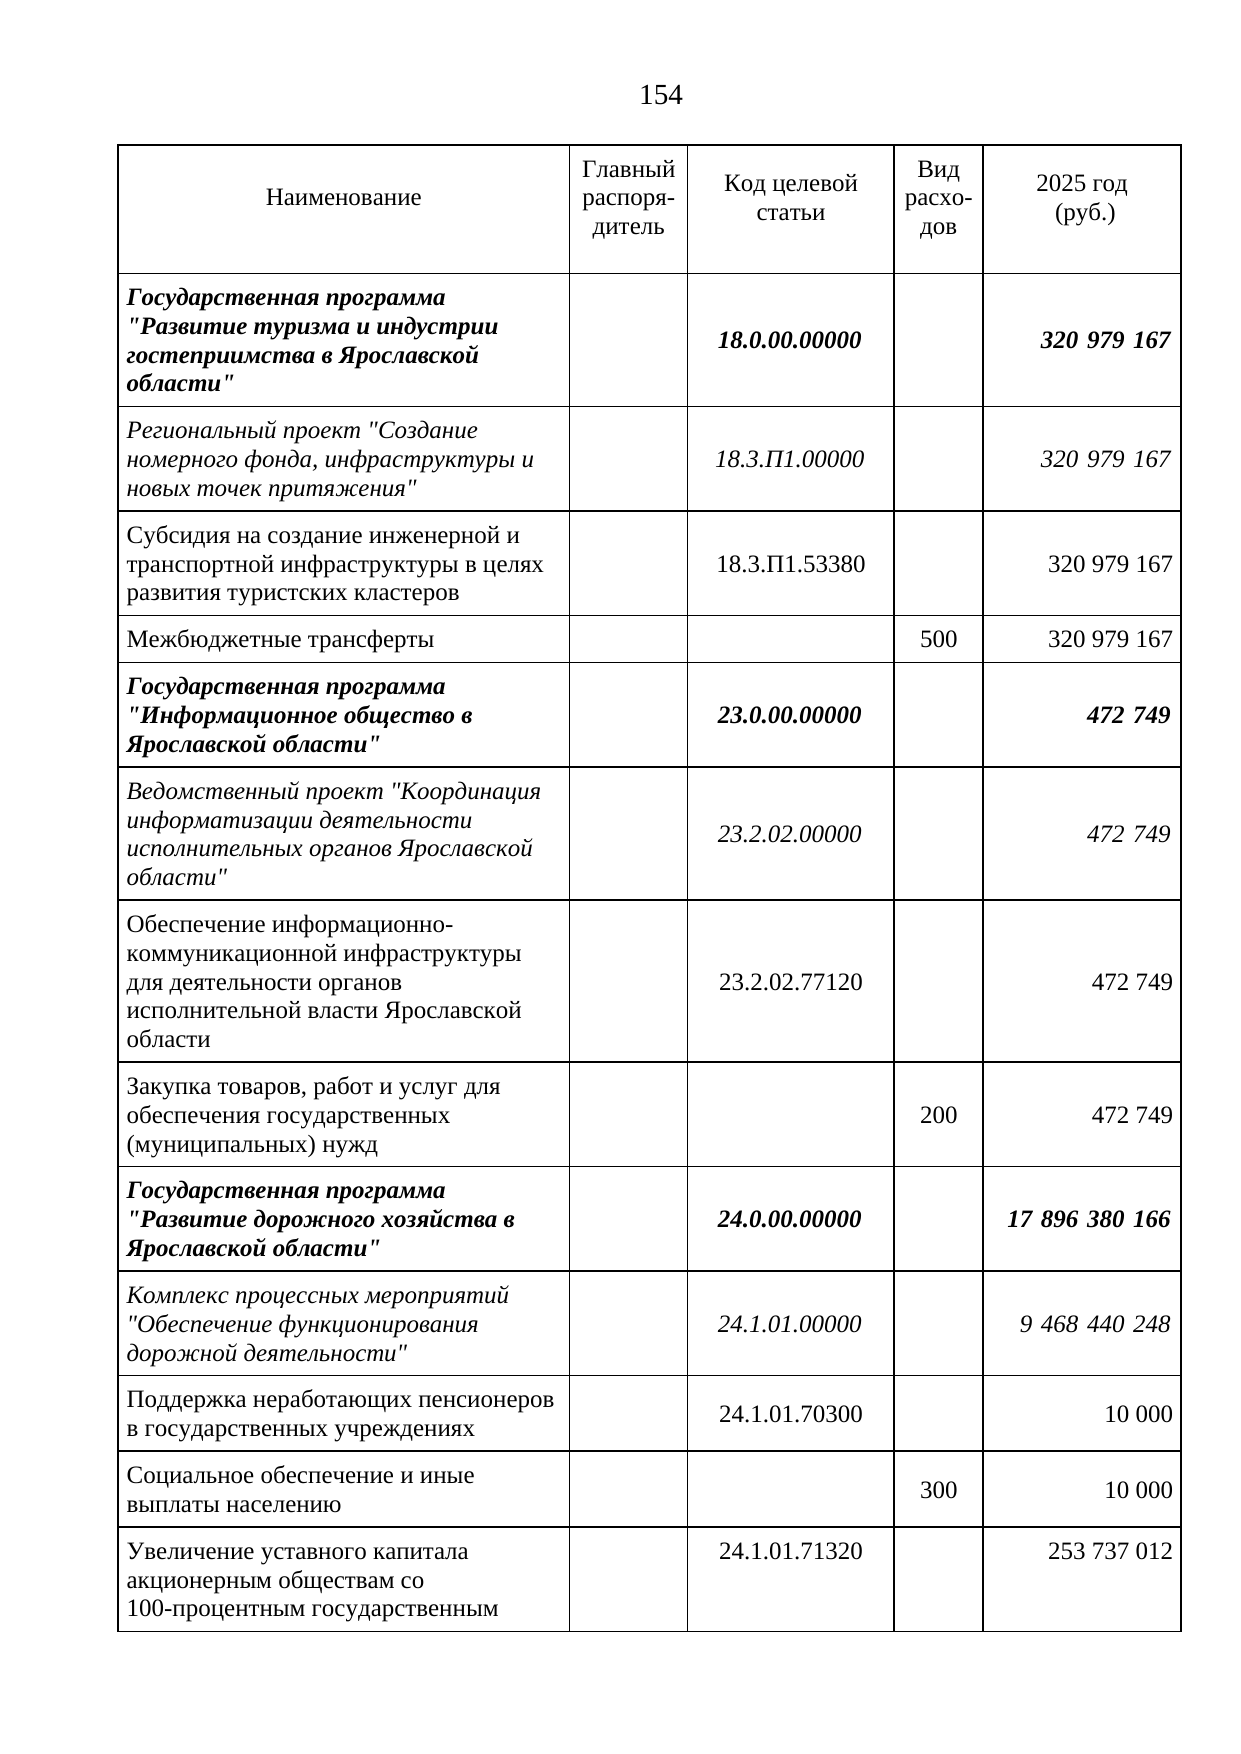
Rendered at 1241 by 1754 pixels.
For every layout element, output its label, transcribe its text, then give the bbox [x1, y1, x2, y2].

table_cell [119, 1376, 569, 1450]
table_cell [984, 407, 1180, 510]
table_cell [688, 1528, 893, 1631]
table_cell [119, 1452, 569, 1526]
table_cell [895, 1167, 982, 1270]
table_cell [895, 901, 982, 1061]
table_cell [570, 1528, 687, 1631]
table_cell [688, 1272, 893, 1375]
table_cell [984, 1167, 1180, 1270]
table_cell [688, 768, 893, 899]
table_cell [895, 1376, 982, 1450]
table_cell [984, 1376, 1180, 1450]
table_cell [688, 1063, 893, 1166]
table_header Код целевой статьи [688, 146, 893, 272]
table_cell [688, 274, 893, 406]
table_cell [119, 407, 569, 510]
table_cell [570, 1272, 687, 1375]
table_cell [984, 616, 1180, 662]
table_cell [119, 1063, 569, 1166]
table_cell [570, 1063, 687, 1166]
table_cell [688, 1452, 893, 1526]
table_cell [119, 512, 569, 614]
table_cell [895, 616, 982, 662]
table_header Наименование [119, 146, 569, 272]
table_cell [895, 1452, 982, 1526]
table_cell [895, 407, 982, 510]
table_header 2025 год (руб.) [984, 146, 1180, 272]
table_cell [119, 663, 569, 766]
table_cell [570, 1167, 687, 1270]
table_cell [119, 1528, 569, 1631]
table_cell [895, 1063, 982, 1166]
table_header Главный распоря-дитель [570, 146, 687, 272]
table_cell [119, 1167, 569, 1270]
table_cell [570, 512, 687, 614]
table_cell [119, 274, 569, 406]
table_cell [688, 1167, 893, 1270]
table_header Вид расхо- дов [895, 146, 982, 272]
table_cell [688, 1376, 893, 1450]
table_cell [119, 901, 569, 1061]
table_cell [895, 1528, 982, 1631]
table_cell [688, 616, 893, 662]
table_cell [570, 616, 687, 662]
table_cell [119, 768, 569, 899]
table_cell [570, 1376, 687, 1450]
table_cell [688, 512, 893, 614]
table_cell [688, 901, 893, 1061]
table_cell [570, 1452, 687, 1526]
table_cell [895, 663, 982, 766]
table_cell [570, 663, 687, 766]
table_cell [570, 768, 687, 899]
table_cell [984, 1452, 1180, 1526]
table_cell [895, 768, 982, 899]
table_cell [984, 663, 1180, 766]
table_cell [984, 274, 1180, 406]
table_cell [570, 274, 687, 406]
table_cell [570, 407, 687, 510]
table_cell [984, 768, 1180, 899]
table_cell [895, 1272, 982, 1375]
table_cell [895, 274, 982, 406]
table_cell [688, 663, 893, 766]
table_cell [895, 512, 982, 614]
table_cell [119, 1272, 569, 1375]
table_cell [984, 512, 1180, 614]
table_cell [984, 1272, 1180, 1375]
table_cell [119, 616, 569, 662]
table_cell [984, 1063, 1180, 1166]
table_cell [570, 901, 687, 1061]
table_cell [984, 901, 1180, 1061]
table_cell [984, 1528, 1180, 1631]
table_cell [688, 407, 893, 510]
